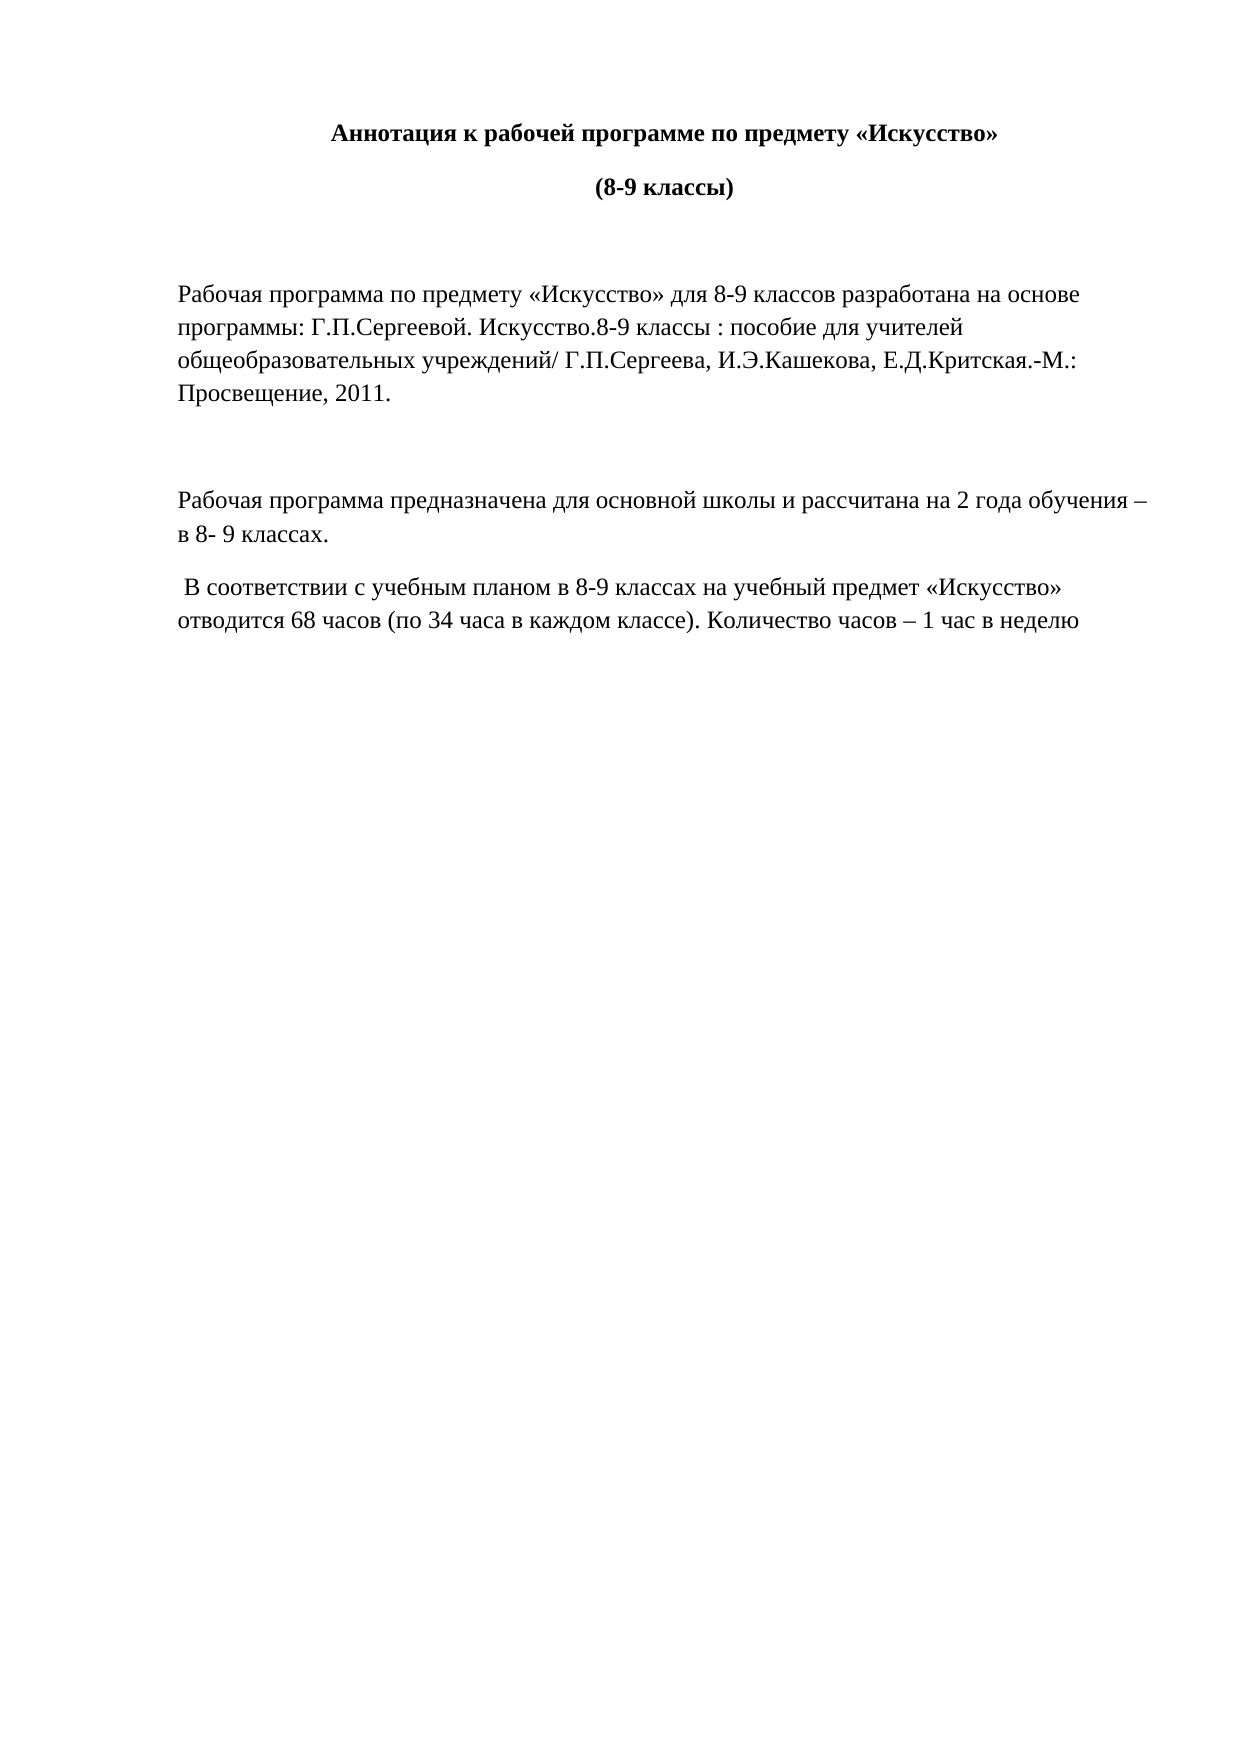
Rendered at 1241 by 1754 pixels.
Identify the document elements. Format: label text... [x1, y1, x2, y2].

text В соответствии с учебным планом в 8-9 классах на учебный предмет «Искусство» отводится 68 часов (по 34 часа в каждом классе). Количество часов – 1 час в неделю [177, 572, 1152, 634]
text (8-9 классы) [177, 172, 1152, 201]
text Рабочая программа предназначена для основной школы и рассчитана на 2 года обучения – в 8- 9 классах. [177, 486, 1152, 547]
text Аннотация к рабочей программе по предмету «Искусство» [177, 118, 1152, 147]
text Рабочая программа по предмету «Искусство» для 8-9 классов разработана на основе программы: Г.П.Сергеевой. Искусство.8-9 классы : пособие для учителей общеобразовательных учреждений/ Г.П.Сергеева, И.Э.Кашекова, Е.Д.Критская.-М.: Просвещение, 2011. [177, 279, 1152, 407]
